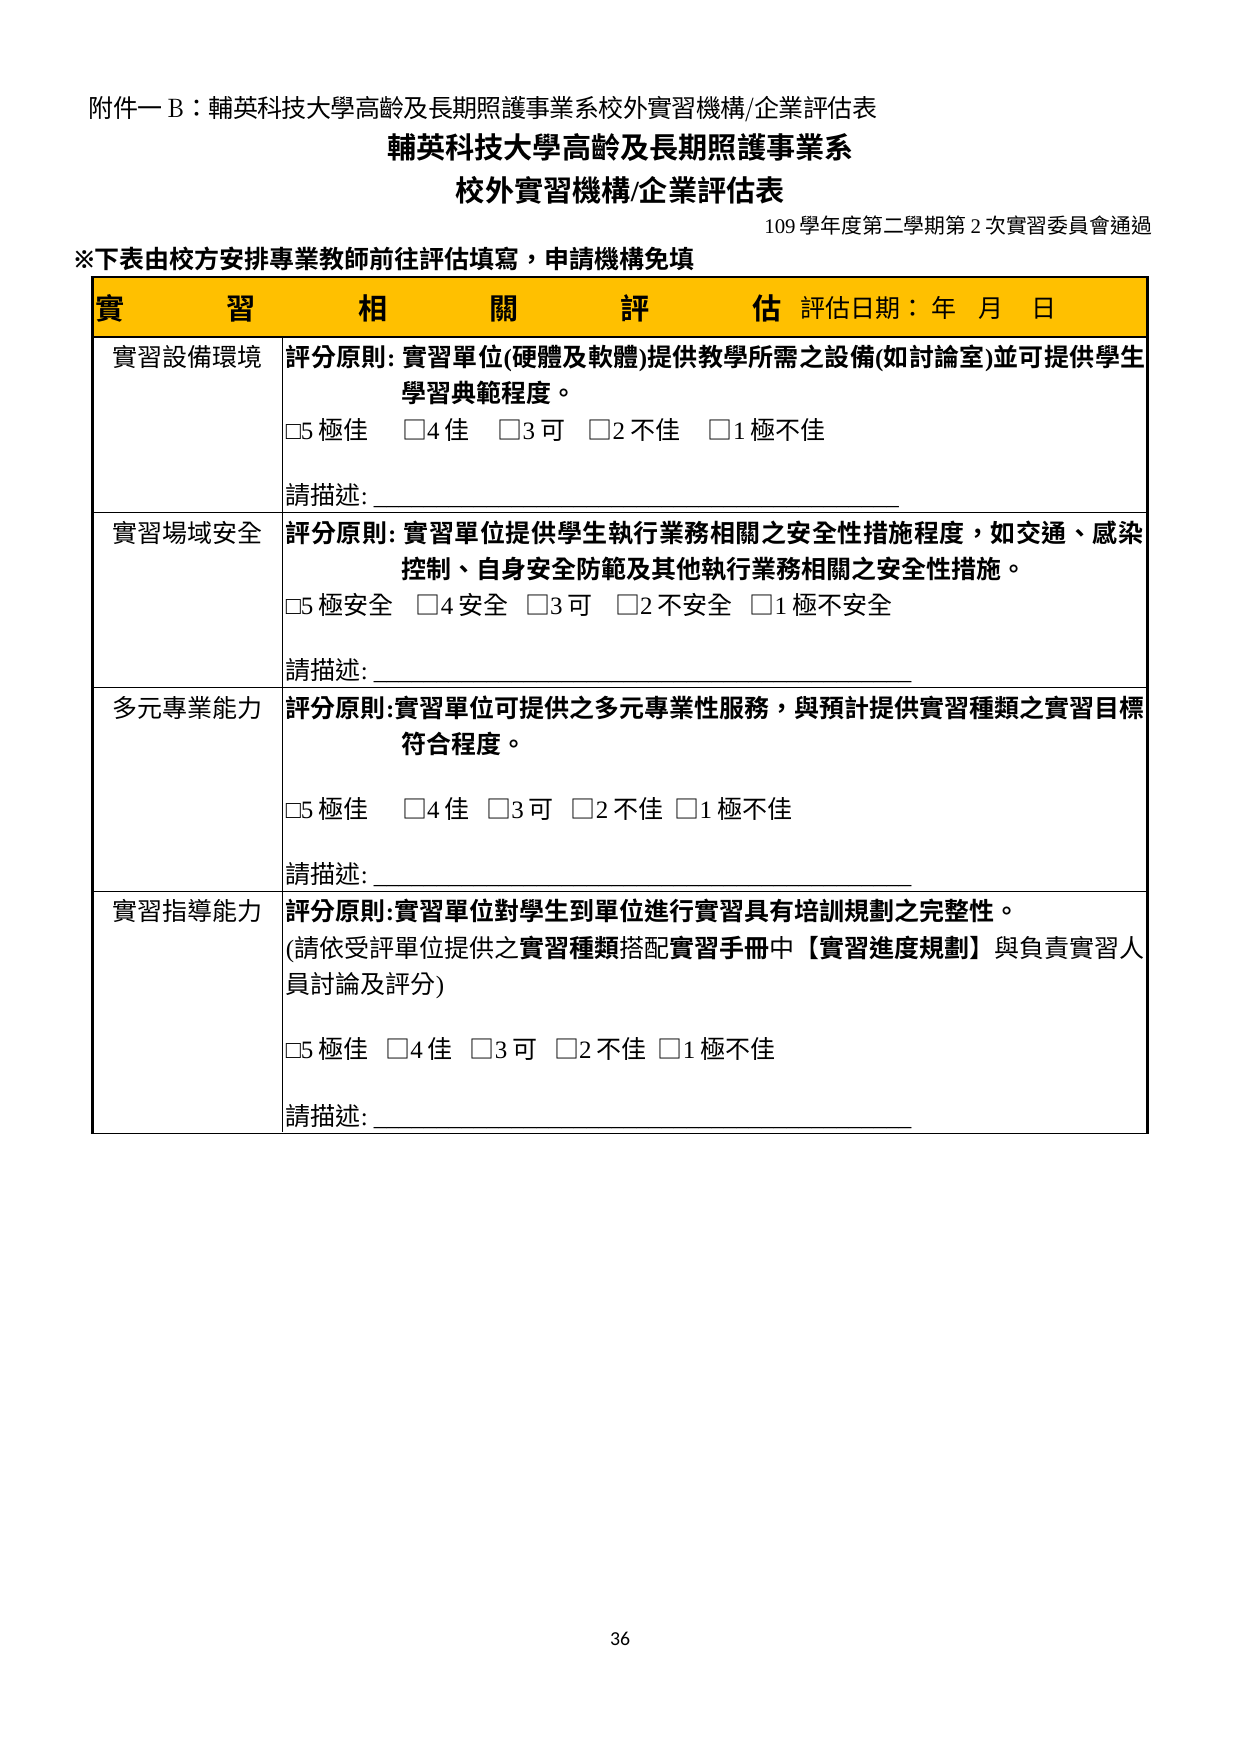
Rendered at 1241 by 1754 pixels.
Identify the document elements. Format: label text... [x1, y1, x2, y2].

table_header 實 習 相 關 評 估 [94, 278, 785, 336]
table_cell 實習設備環境 [94, 338, 282, 511]
text 109學年度第二學期第2次實習委員會通過 [89, 209, 1152, 240]
table_cell 評分原則: 實習單位提供學生執行業務相關之安全性措施程度，如交通、感染控制、自身安全防範及其他執行業務相關之安全性措施。 □5極安全 □4安全 □3可 □2不安全 □1極不安全 請描述: ___________________________________________ [283, 513, 1146, 687]
text 校外實習機構/企業評估表 [89, 167, 1152, 209]
text 附件一B：輔英科技大學高齡及長期照護事業系校外實習機構/企業評估表 [89, 89, 1152, 125]
text 輔英科技大學高齡及長期照護事業系 [89, 125, 1152, 167]
table_cell 評分原則:實習單位可提供之多元專業性服務，與預計提供實習種類之實習目標符合程度。 □5極佳 □4佳 □3可 □2不佳 □1極不佳 請描述: ___________________________________________ [283, 688, 1146, 891]
text ※下表由校方安排專業教師前往評估填寫，申請機構免填 [74, 240, 1152, 276]
table_cell 評分原則:實習單位對學生到單位進行實習具有培訓規劃之完整性。 (請依受評單位提供之實習種類搭配實習手冊中【實習進度規劃】與負責實習人員討論及評分) □5極佳 □4佳 □3可 □2不佳 □1極不佳 請描述: ___________________________________________ [283, 892, 1146, 1132]
table_header 評估日期： 年 月 日 [785, 278, 1146, 336]
table_cell 評分原則: 實習單位(硬體及軟體)提供教學所需之設備(如討論室)並可提供學生學習典範程度。 □5極佳 □4佳 □3可 □2不佳 □1極不佳 請描述: __________________________________________ [283, 338, 1146, 511]
table_cell 實習場域安全 [94, 513, 282, 687]
table_cell 多元專業能力 [94, 688, 282, 891]
table_cell 實習指導能力 [94, 892, 282, 1132]
